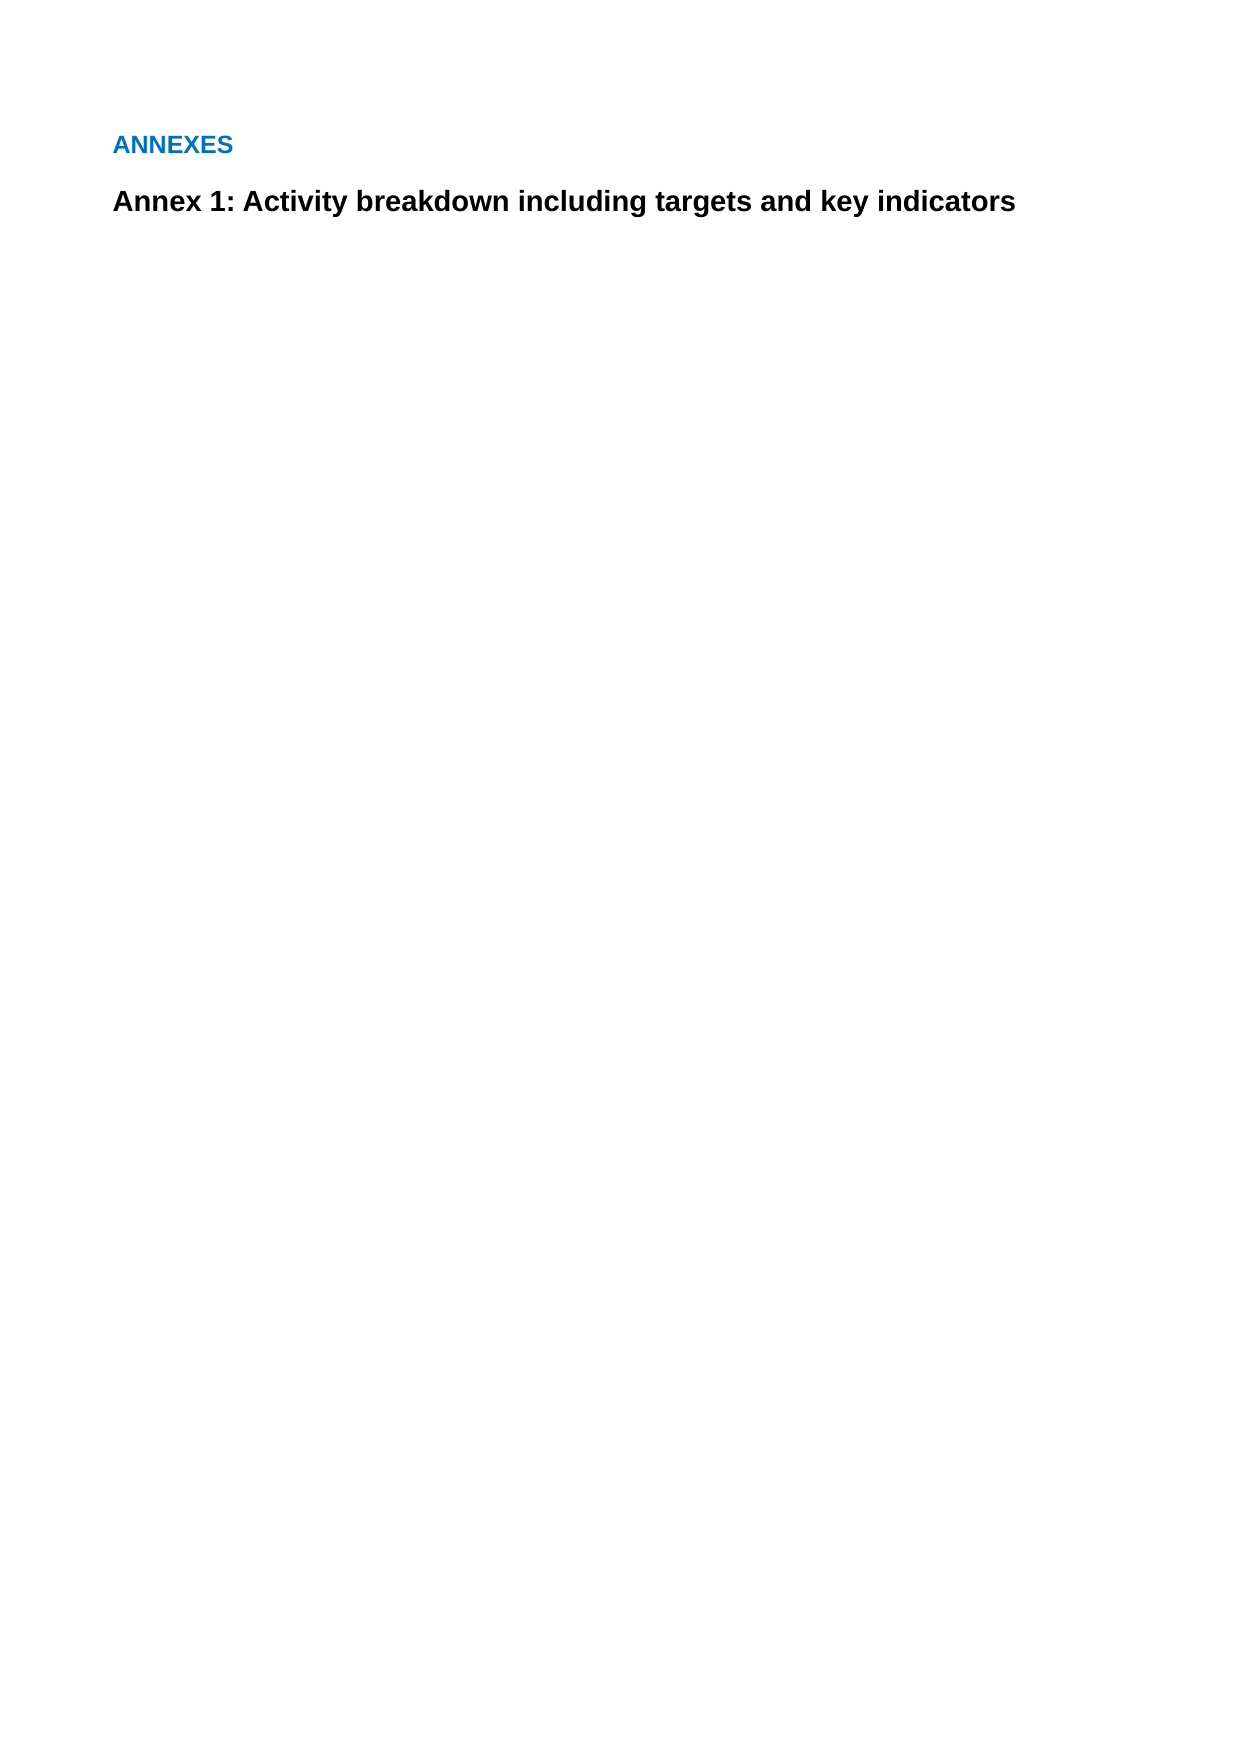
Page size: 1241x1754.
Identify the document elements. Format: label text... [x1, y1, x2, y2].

subtitle ANNEXES [112, 130, 1128, 159]
subtitle Annex 1: Activity breakdown including targets and key indicators [112, 184, 1128, 217]
